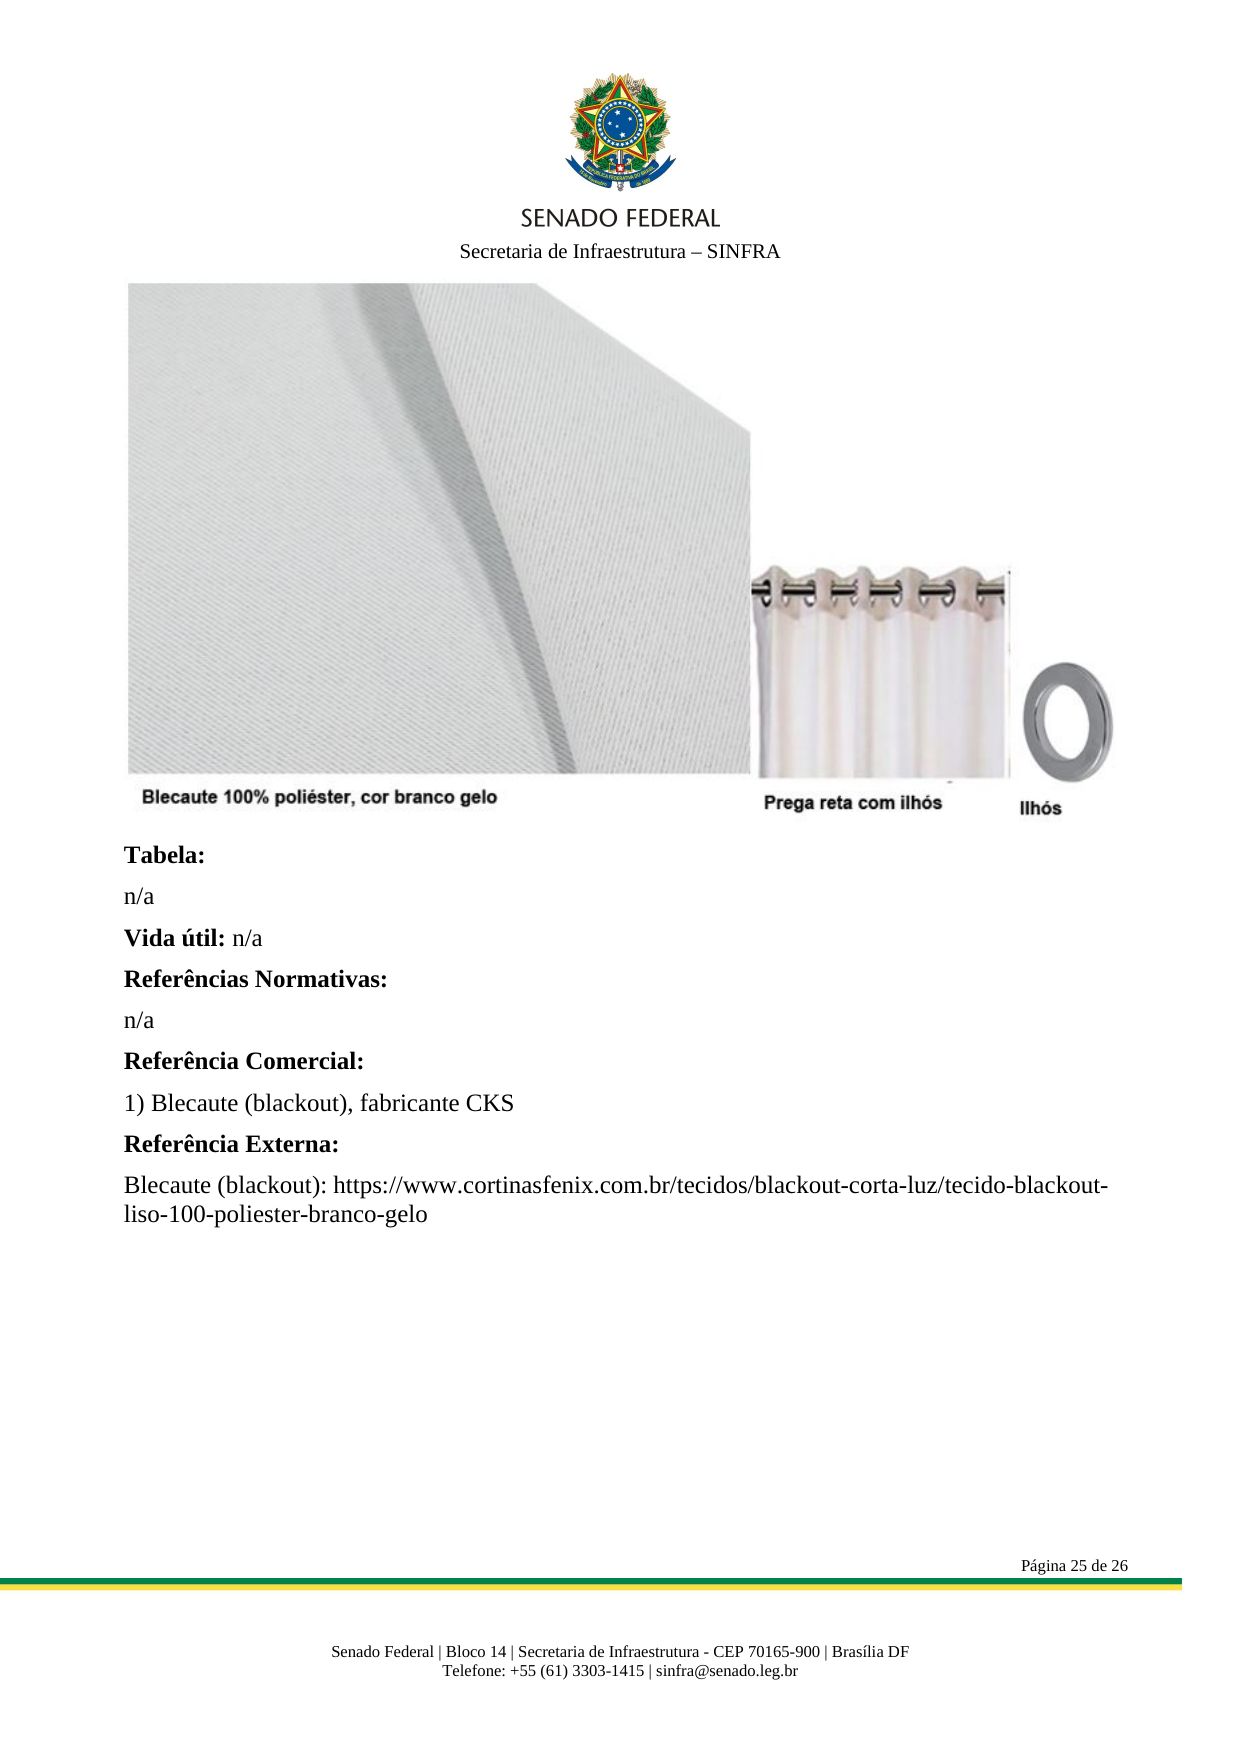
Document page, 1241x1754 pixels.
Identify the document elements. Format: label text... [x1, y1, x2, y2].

picture [520, 73, 720, 227]
picture [0, 1578, 1183, 1609]
picture [123, 278, 1128, 828]
